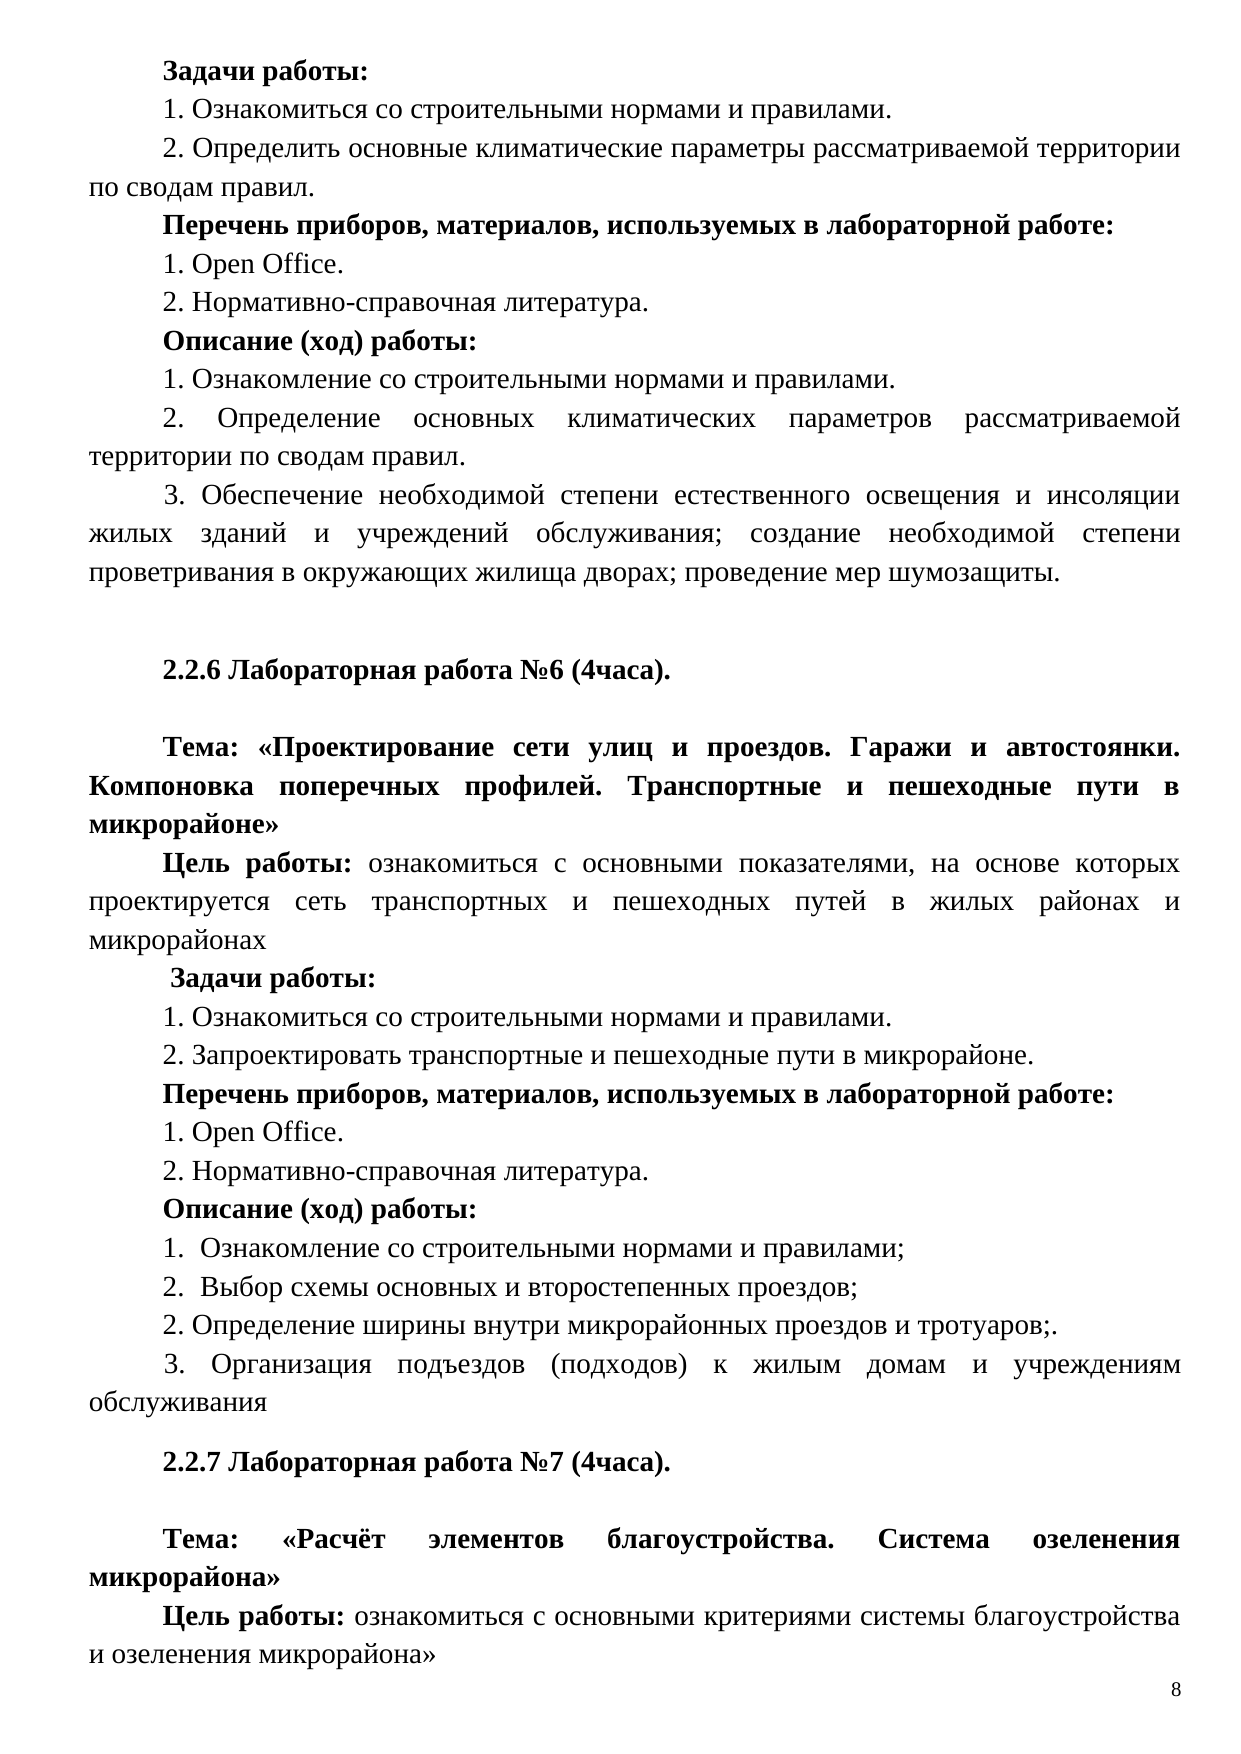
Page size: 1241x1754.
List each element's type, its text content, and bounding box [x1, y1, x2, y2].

text 2.2.7 Лабораторная работа №7 (4часа). [88, 1444, 1181, 1477]
text Цель работы: ознакомиться с основными показателями, на основе которых проектируется сеть транспортных и пешеходных путей в жилых районах и микрорайонах [88, 845, 1181, 955]
text 2. Определение ширины внутри микрорайонных проездов и тротуаров;. [88, 1307, 1181, 1341]
text Задачи работы: [88, 53, 1181, 87]
text 2. Запроектировать транспортные и пешеходные пути в микрорайоне. [88, 1037, 1181, 1071]
text Цель работы: ознакомиться с основными критериями системы благоустройства и озеленения микрорайона» [88, 1598, 1181, 1670]
text 1. Ознакомиться со строительными нормами и правилами. [88, 92, 1181, 125]
text Тема: «Расчёт элементов благоустройства. Система озеленения микрорайона» [88, 1521, 1181, 1593]
text 3. Обеспечение необходимой степени естественного освещения и инсоляции жилых зданий и учреждений обслуживания; создание необходимой степени проветривания в окружающих жилища дворах; проведение мер шумозащиты. [88, 477, 1181, 588]
list Выбор схемы основных и второстепенных проездов; [162, 1269, 1181, 1302]
text Описание (ход) работы: [88, 323, 1181, 356]
text 2.2.6 Лабораторная работа №6 (4часа). [88, 652, 1181, 686]
text Тема: «Проектирование сети улиц и проездов. Гаражи и автостоянки. Компоновка поперечных профилей. Транспортные и пешеходные пути в микрорайоне» [88, 729, 1181, 840]
text 2. Определение основных климатических параметров рассматриваемой территории по сводам правил. [88, 400, 1181, 472]
text Перечень приборов, материалов, используемых в лабораторной работе: [88, 207, 1181, 241]
text 1. Ознакомиться со строительными нормами и правилами. [88, 999, 1181, 1032]
text 3. Организация подъездов (подходов) к жилым домам и учреждениям обслуживания [88, 1346, 1181, 1418]
text 1. Ознакомление со строительными нормами и правилами. [88, 361, 1181, 395]
text 1. Open Office. [88, 246, 1181, 279]
text 2. Нормативно-справочная литература. [88, 284, 1181, 318]
text Перечень приборов, материалов, используемых в лабораторной работе: [88, 1076, 1181, 1109]
text 1. Open Office. [88, 1114, 1181, 1148]
text 2. Определить основные климатические параметры рассматриваемой территории по сводам правил. [88, 130, 1181, 202]
text Задачи работы: [88, 960, 1181, 994]
text 2. Нормативно-справочная литература. [88, 1153, 1181, 1187]
list Ознакомление со строительными нормами и правилами; [162, 1230, 1181, 1264]
text Описание (ход) работы: [88, 1192, 1181, 1225]
